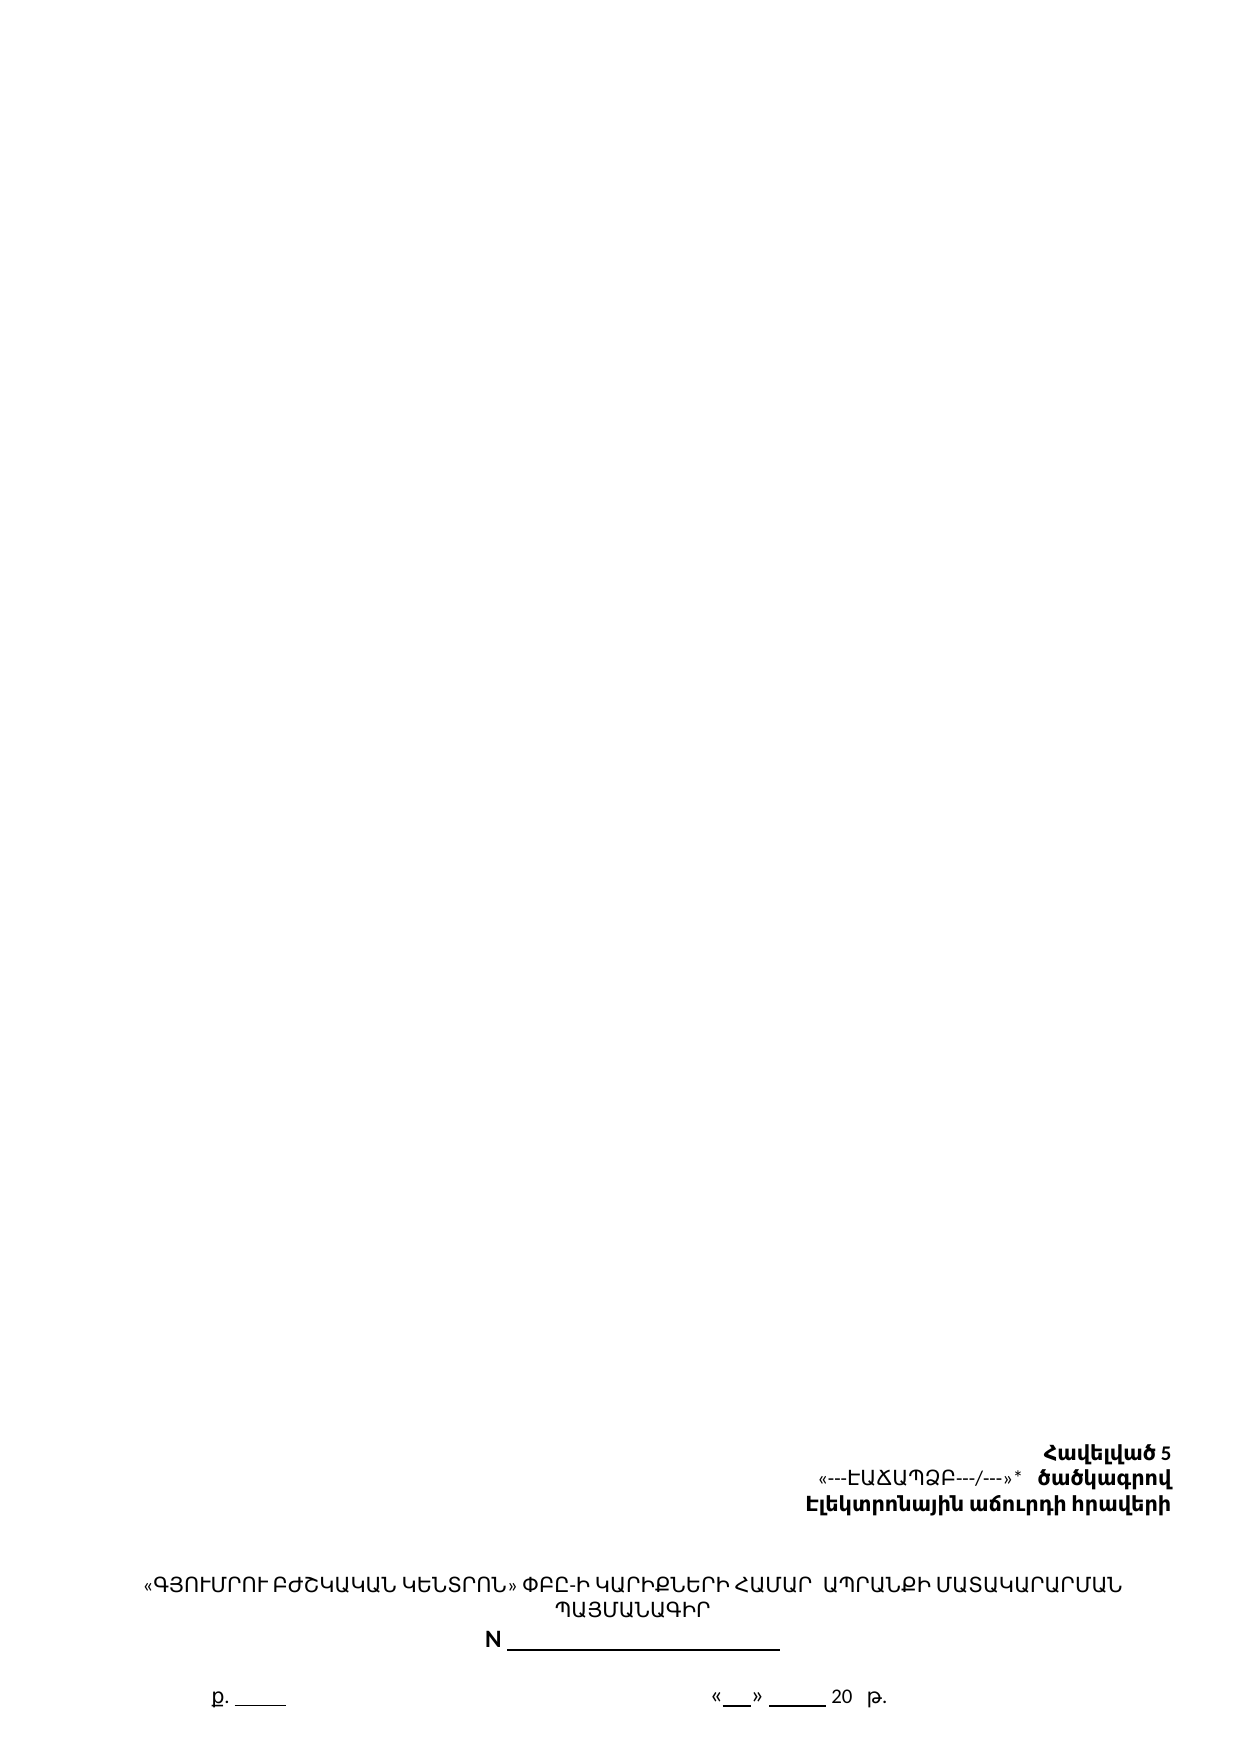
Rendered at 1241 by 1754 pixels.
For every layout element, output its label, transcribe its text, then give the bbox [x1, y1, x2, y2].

text N [79, 1623, 1171, 1653]
text «---ԷԱՃԱՊՁԲ---/---»* ծածկագրով [94, 1465, 1171, 1491]
text ՊԱՅՄԱՆԱԳԻՐ [79, 1598, 1171, 1623]
text «ԳՅՈՒՄՐՈՒ ԲԺՇԿԱԿԱՆ ԿԵՆՏՐՈՆ» ՓԲԸ-Ի ԿԱՐԻՔՆԵՐԻ ՀԱՄԱՐ ԱՊՐԱՆՔԻ ՄԱՏԱԿԱՐԱՐՄԱՆ [79, 1572, 1171, 1598]
text ք. « » 20 թ. [94, 1679, 1171, 1709]
text Էլեկտրոնային աճուրդի հրավերի [94, 1491, 1171, 1516]
text Հավելված 5 [94, 1440, 1171, 1465]
